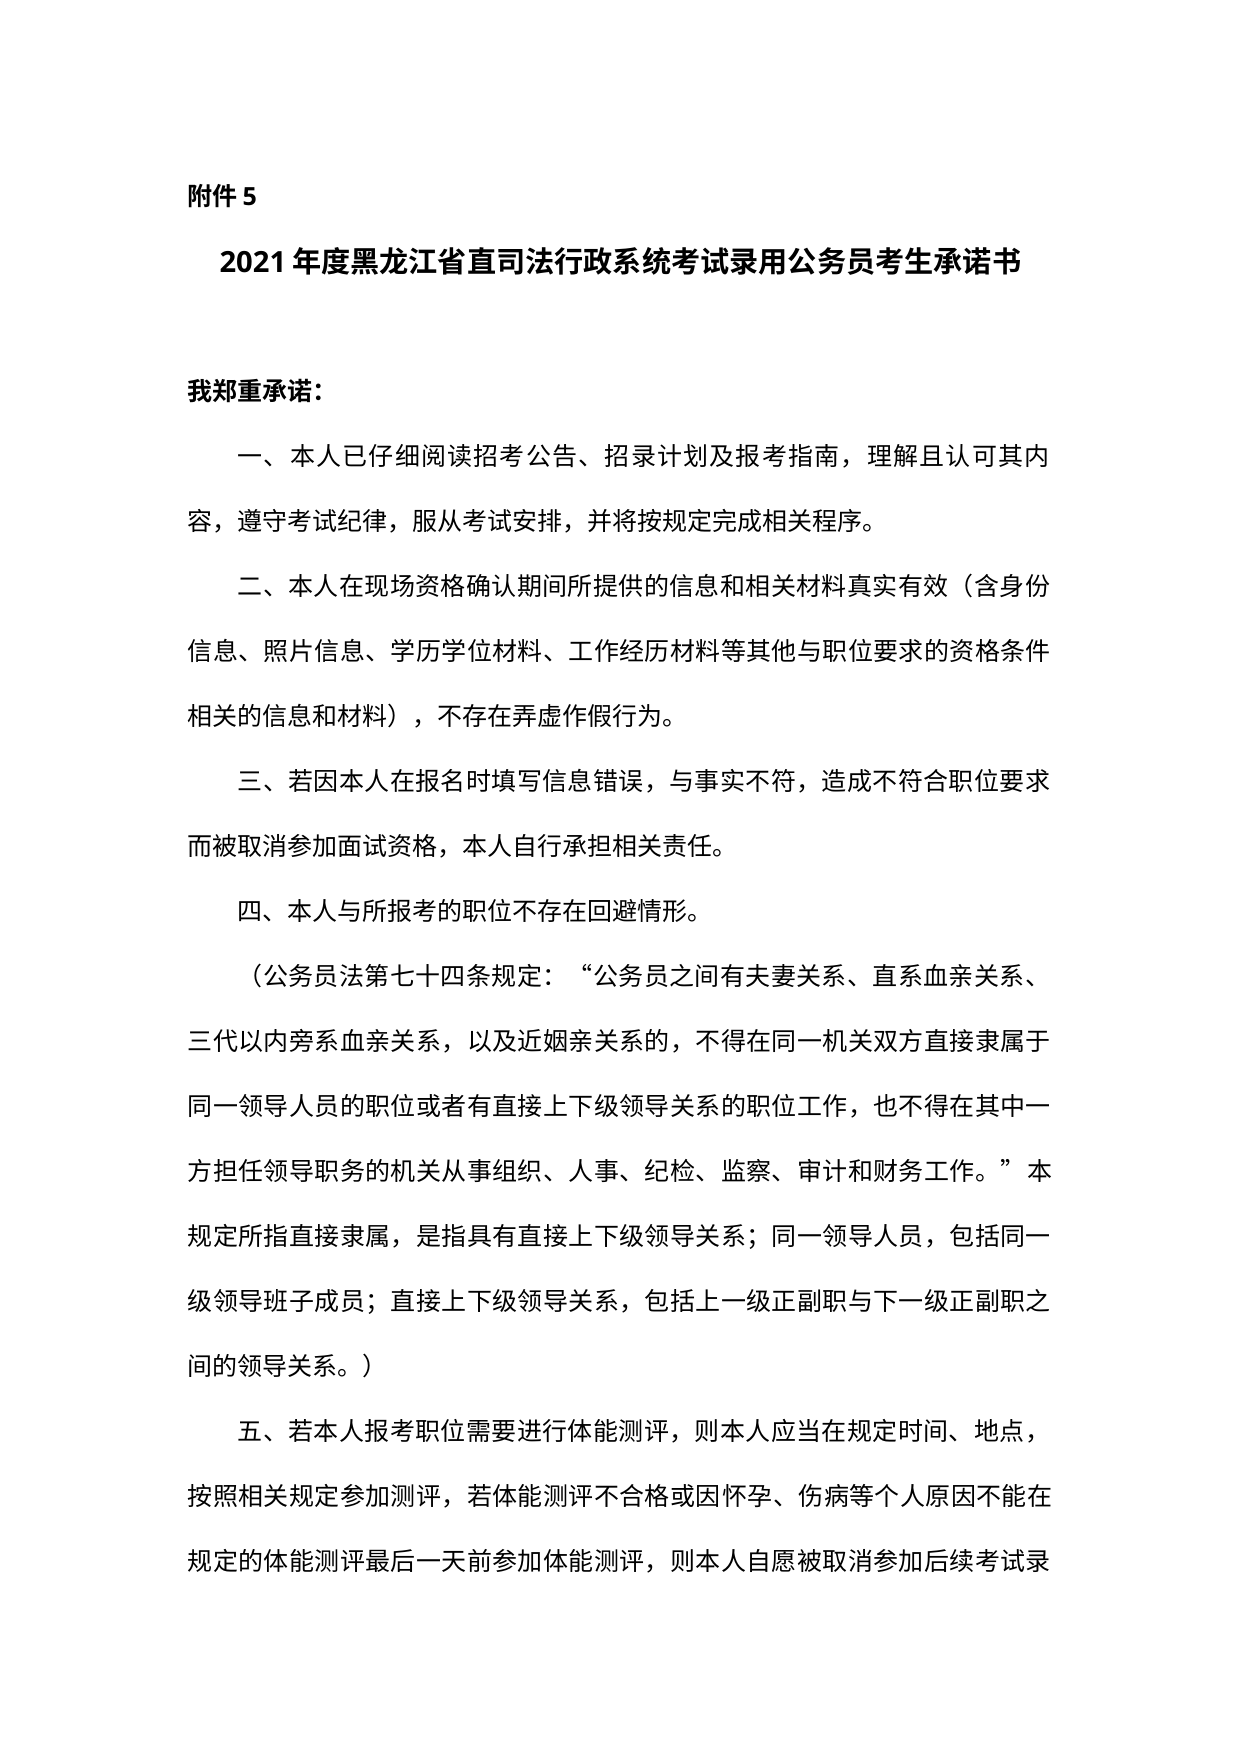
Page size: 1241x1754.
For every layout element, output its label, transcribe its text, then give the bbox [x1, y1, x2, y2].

text 2021年度黑龙江省直司法行政系统考试录用公务员考生承诺书 [187, 227, 1053, 292]
text 我郑重承诺： [187, 357, 1053, 422]
text 一、本人已仔细阅读招考公告、招录计划及报考指南，理解且认可其内容，遵守考试纪律，服从考试安排，并将按规定完成相关程序。 [187, 422, 1053, 552]
text （公务员法第七十四条规定：“公务员之间有夫妻关系、直系血亲关系、三代以内旁系血亲关系，以及近姻亲关系的，不得在同一机关双方直接隶属于同一领导人员的职位或者有直接上下级领导关系的职位工作，也不得在其中一方担任领导职务的机关从事组织、人事、纪检、监察、审计和财务工作。”本规定所指直接隶属，是指具有直接上下级领导关系；同一领导人员，包括同一级领导班子成员；直接上下级领导关系，包括上一级正副职与下一级正副职之间的领导关系。） [187, 942, 1053, 1397]
text 附件5 [187, 162, 1053, 227]
text 四、本人与所报考的职位不存在回避情形。 [187, 877, 1053, 942]
text 三、若因本人在报名时填写信息错误，与事实不符，造成不符合职位要求而被取消参加面试资格，本人自行承担相关责任。 [187, 747, 1053, 877]
text 二、本人在现场资格确认期间所提供的信息和相关材料真实有效（含身份信息、照片信息、学历学位材料、工作经历材料等其他与职位要求的资格条件相关的信息和材料），不存在弄虚作假行为。 [187, 552, 1053, 747]
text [187, 1397, 1053, 1592]
